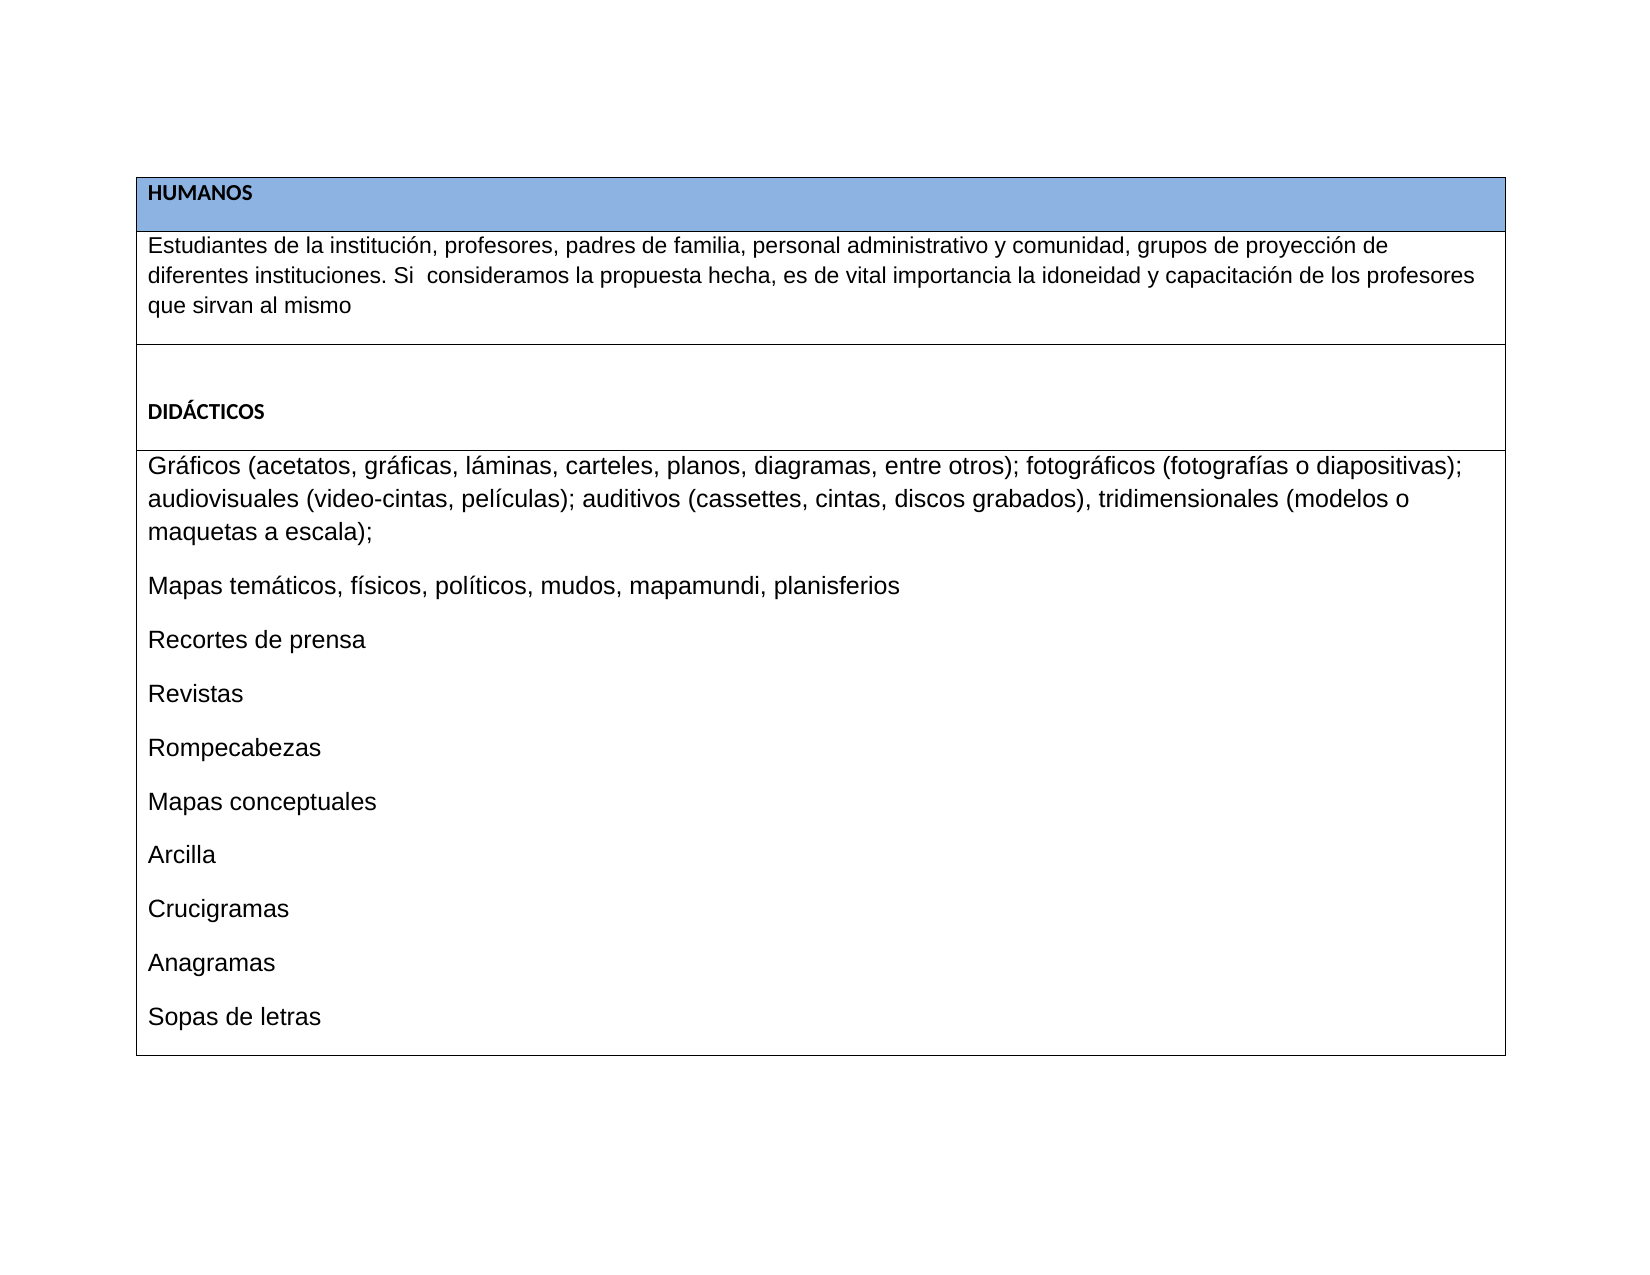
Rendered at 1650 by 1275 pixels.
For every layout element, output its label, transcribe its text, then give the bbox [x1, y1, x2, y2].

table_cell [137, 451, 1505, 1055]
table_cell HUMANOS [137, 178, 1505, 231]
table_cell DIDÁCTICOS [137, 345, 1505, 450]
table_cell Estudiantes de la institución, profesores, padres de familia, personal administrativo y comunidad, grupos de proyección de diferentes instituciones. Si consideramos la propuesta hecha, es de vital importancia la idoneidad y capacitación de los profesores que sirvan al mismo [137, 232, 1505, 343]
